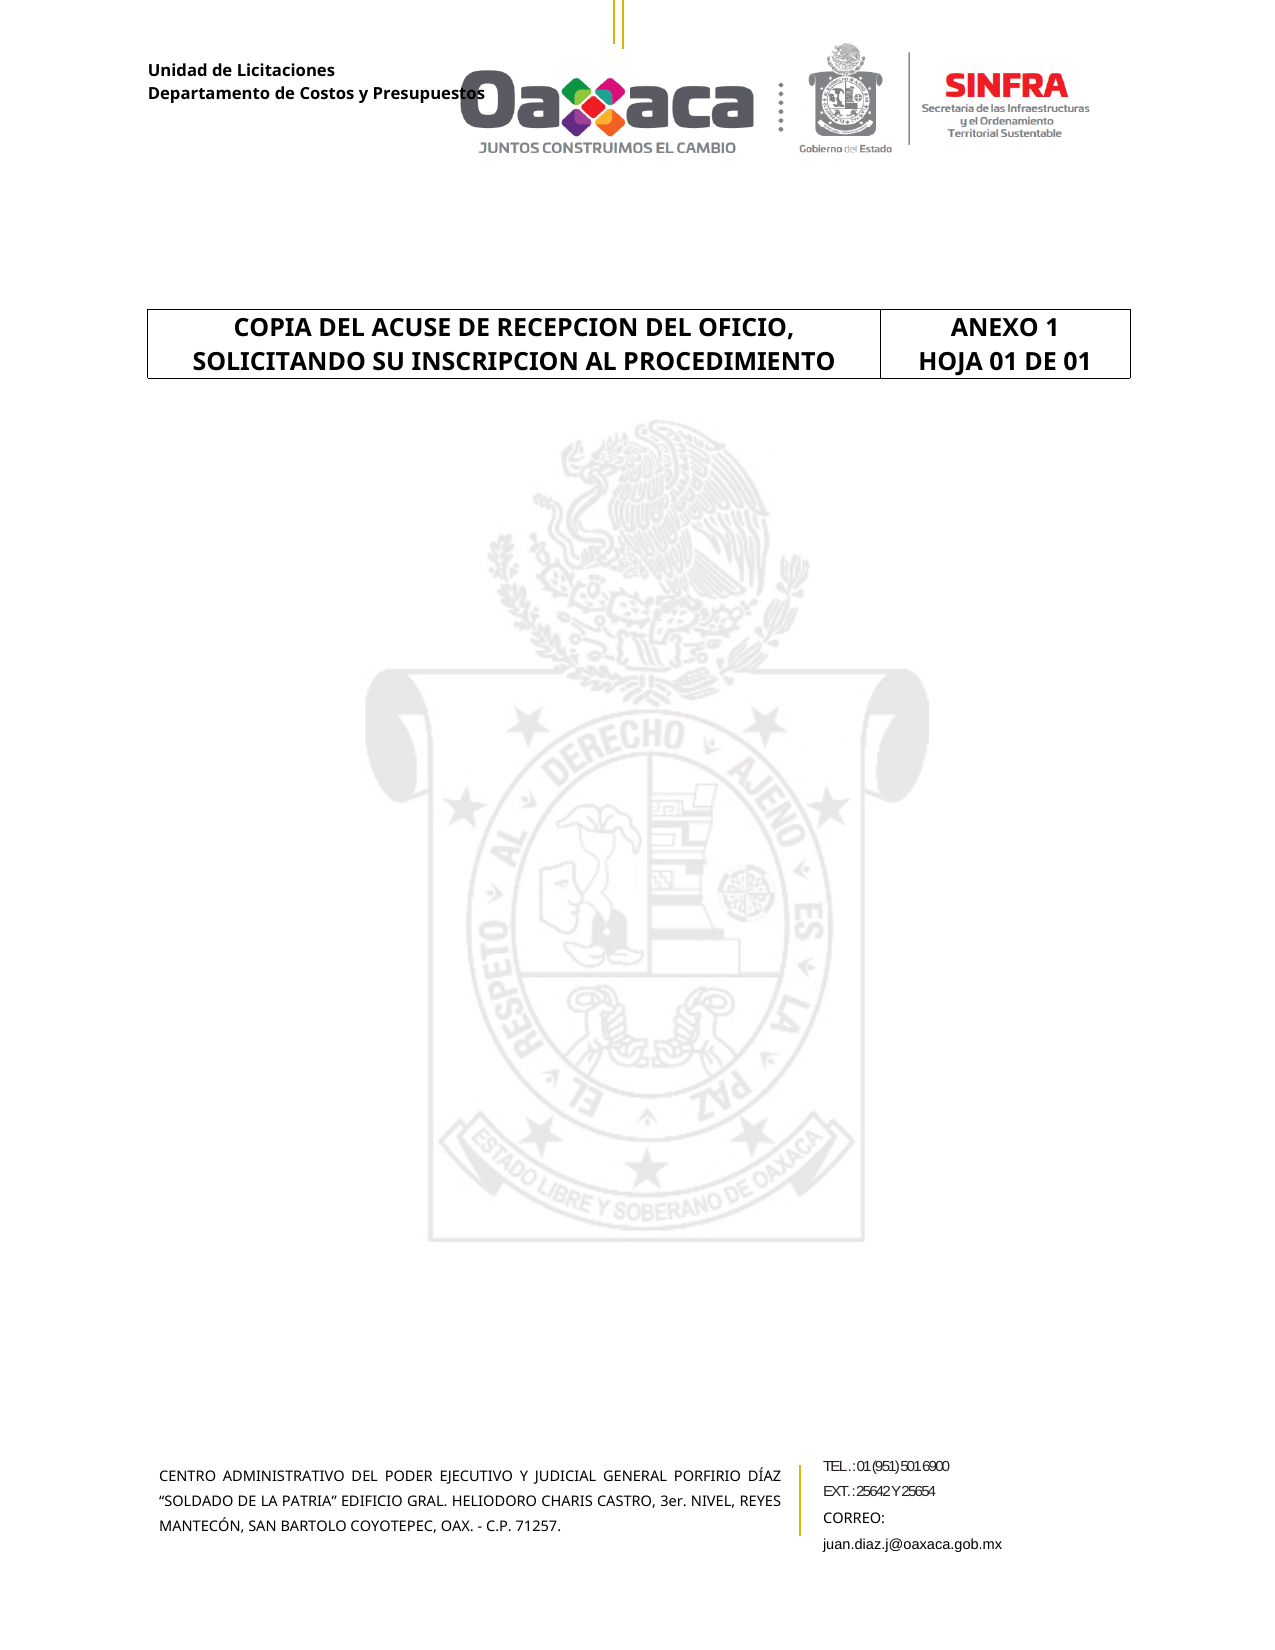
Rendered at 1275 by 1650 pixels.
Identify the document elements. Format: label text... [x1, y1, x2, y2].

picture [364, 420, 929, 1242]
picture [420, 34, 1122, 163]
table_header ANEXO 1 HOJA 01 DE 01 [881, 310, 1130, 377]
table_header COPIA DEL ACUSE DE RECEPCION DEL OFICIO, SOLICITANDO SU INSCRIPCION AL PROCEDIMIENTO [148, 310, 880, 377]
